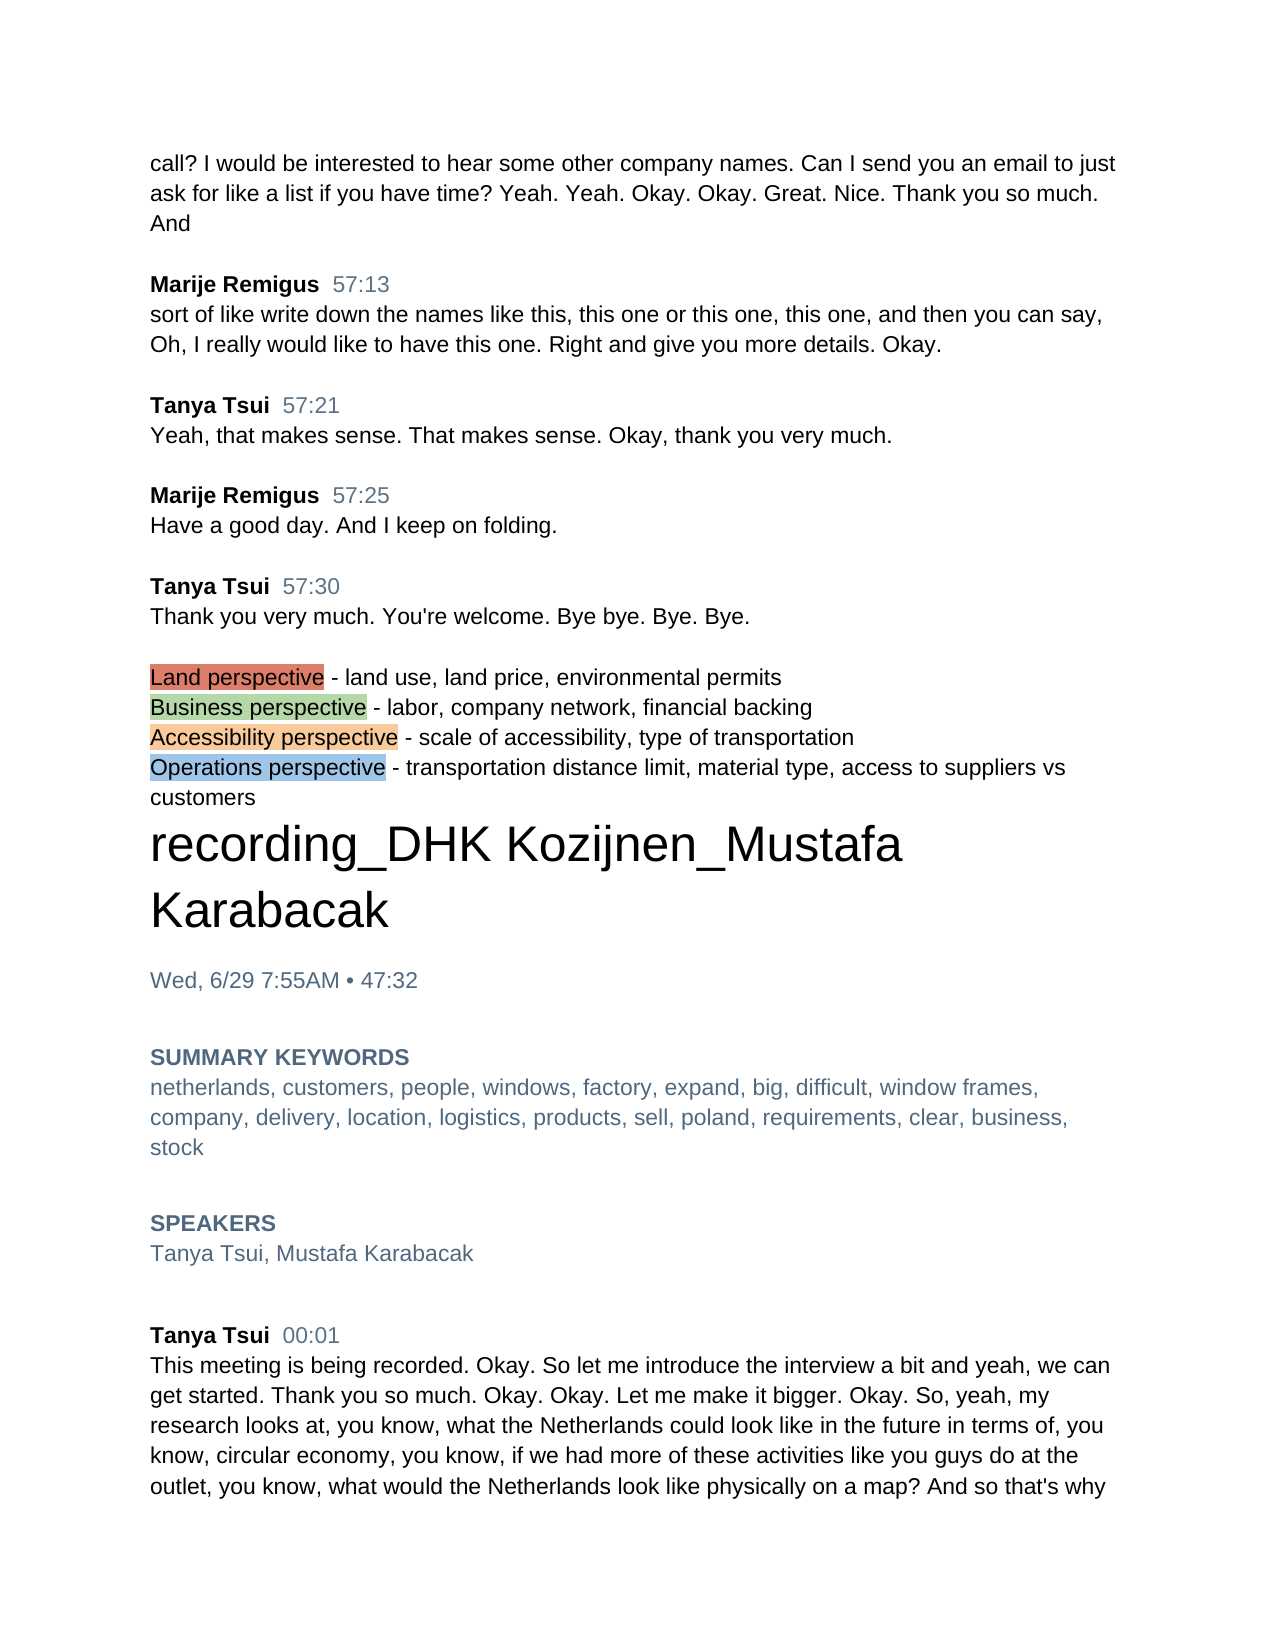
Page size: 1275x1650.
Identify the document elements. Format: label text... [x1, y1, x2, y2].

text netherlands, customers, people, windows, factory, expand, big, difficult, window frames, company, delivery, location, logistics, products, sell, poland, requirements, clear, business, stock [150, 1074, 1125, 1161]
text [150, 1352, 1125, 1499]
text Land perspective - land use, land price, environmental permits [150, 663, 1125, 690]
text Tanya Tsui, Mustafa Karabacak [150, 1240, 1125, 1267]
text sort of like write down the names like this, this one or this one, this one, and then you can say, Oh, I really would like to have this one. Right and give you more details. Okay. [150, 301, 1125, 358]
text SPEAKERS [150, 1210, 1125, 1237]
text Yeah, that makes sense. That makes sense. Okay, thank you very much. [150, 422, 1125, 448]
text Operations perspective - transportation distance limit, material type, access to suppliers vs customers [150, 754, 1125, 811]
text recording_DHK Kozijnen_Mustafa Karabacak [150, 814, 1125, 938]
text Tanya Tsui 00:01 [150, 1322, 1125, 1348]
text call? I would be interested to hear some other company names. Can I send you an email to just ask for like a list if you have time? Yeah. Yeah. Okay. Okay. Great. Nice. Thank you so much. And [150, 150, 1125, 237]
text Tanya Tsui 57:21 [150, 392, 1125, 418]
text SUMMARY KEYWORDS [150, 1043, 1125, 1070]
text Business perspective - labor, company network, financial backing [367, 694, 1125, 720]
text Accessibility perspective - scale of accessibility, type of transportation [398, 724, 1125, 750]
text Marije Remigus 57:25 [150, 482, 1125, 509]
text Have a good day. And I keep on folding. [150, 512, 1125, 539]
text Wed, 6/29 7:55AM • 47:32 [150, 967, 1125, 994]
text Marije Remigus 57:13 [150, 271, 1125, 297]
text Tanya Tsui 57:30 [150, 573, 1125, 599]
text Thank you very much. You're welcome. Bye bye. Bye. Bye. [150, 603, 1125, 629]
